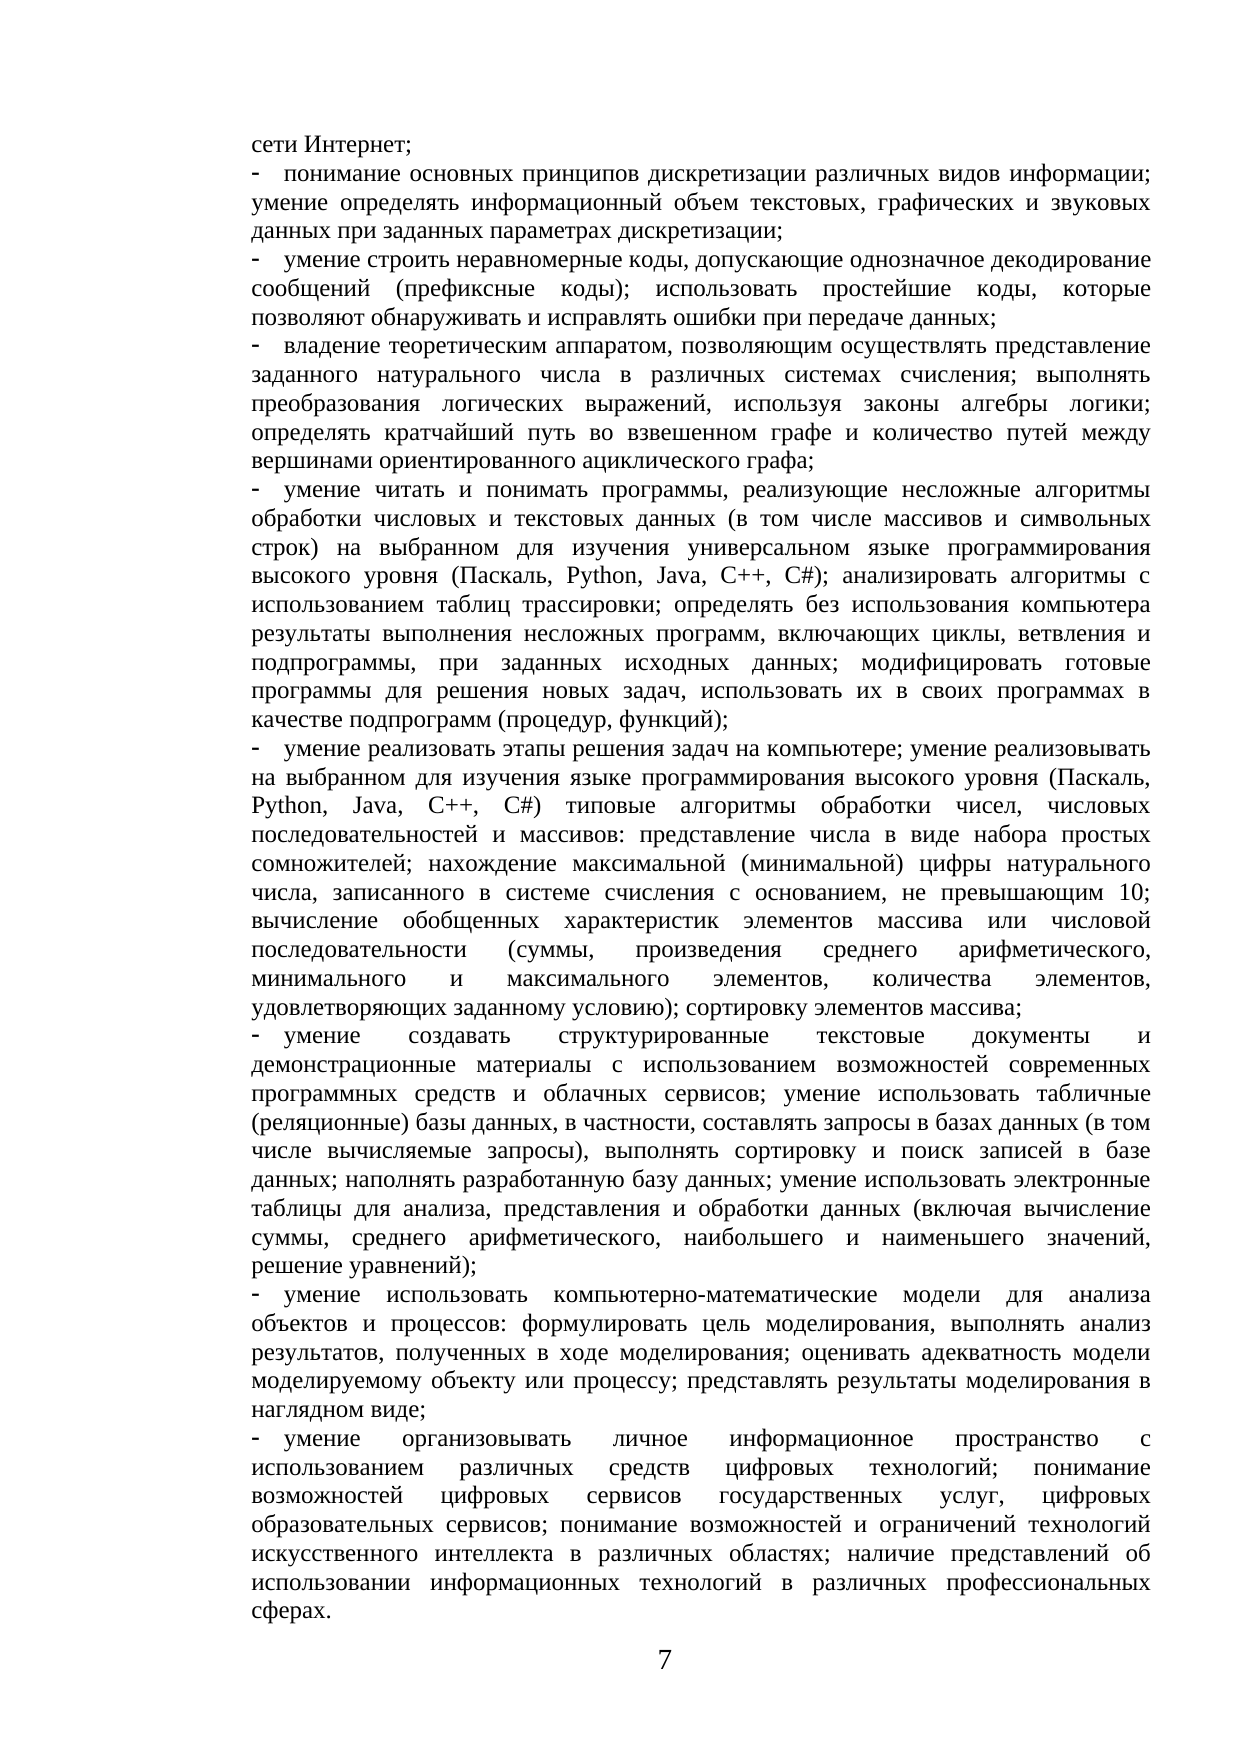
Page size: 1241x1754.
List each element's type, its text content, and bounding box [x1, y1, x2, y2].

list умение строить неравномерные коды, допускающие однозначное декодирование сообщений (префиксные коды); использовать простейшие коды, которые позволяют обнаруживать и исправлять ошибки при передаче данных; [251, 244, 1152, 331]
list умение читать и понимать программы, реализующие несложные алгоритмы обработки числовых и текстовых данных (в том числе массивов и символьных строк) на выбранном для изучения универсальном языке программирования высокого уровня (Паскаль, Python, Java, C++, C#); анализировать алгоритмы с использованием таблиц трассировки; определять без использования компьютера результаты выполнения несложных программ, включающих циклы, ветвления и подпрограммы, при заданных исходных данных; модифицировать готовые программы для решения новых задач, использовать их в своих программах в качестве подпрограмм (процедур, функций); [251, 474, 1152, 733]
list понимание основных принципов дискретизации различных видов информации; умение определять информационный объем текстовых, графических и звуковых данных при заданных параметрах дискретизации; [251, 158, 1152, 244]
list умение создавать структурированные текстовые документы и демонстрационные материалы с использованием возможностей современных программных средств и облачных сервисов; умение использовать табличные (реляционные) базы данных, в частности, составлять запросы в базах данных (в том числе вычисляемые запросы), выполнять сортировку и поиск записей в базе данных; наполнять разработанную базу данных; умение использовать электронные таблицы для анализа, представления и обработки данных (включая вычисление суммы, среднего арифметического, наибольшего и наименьшего значений, решение уравнений); [251, 1021, 1152, 1279]
list умение реализовать этапы решения задач на компьютере; умение реализовывать на выбранном для изучения языке программирования высокого уровня (Паскаль, Python, Java, C++, C#) типовые алгоритмы обработки чисел, числовых последовательностей и массивов: представление числа в виде набора простых сомножителей; нахождение максимальной (минимальной) цифры натурального числа, записанного в системе счисления с основанием, не превышающим 10; вычисление обобщенных характеристик элементов массива или числовой последовательности (суммы, произведения среднего арифметического, минимального и максимального элементов, количества элементов, удовлетворяющих заданному условию); сортировку элементов массива; [251, 733, 1152, 1021]
list умение организовывать личное информационное пространство с использованием различных средств цифровых технологий; понимание возможностей цифровых сервисов государственных услуг, цифровых образовательных сервисов; понимание возможностей и ограничений технологий искусственного интеллекта в различных областях; наличие представлений об использовании информационных технологий в различных профессиональных сферах. [251, 1423, 1152, 1624]
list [251, 129, 1152, 158]
list умение использовать компьютерно-математические модели для анализа объектов и процессов: формулировать цель моделирования, выполнять анализ результатов, полученных в ходе моделирования; оценивать адекватность модели моделируемому объекту или процессу; представлять результаты моделирования в наглядном виде; [251, 1279, 1152, 1423]
list владение теоретическим аппаратом, позволяющим осуществлять представление заданного натурального числа в различных системах счисления; выполнять преобразования логических выражений, используя законы алгебры логики; определять кратчайший путь во взвешенном графе и количество путей между вершинами ориентированного ациклического графа; [251, 331, 1152, 474]
